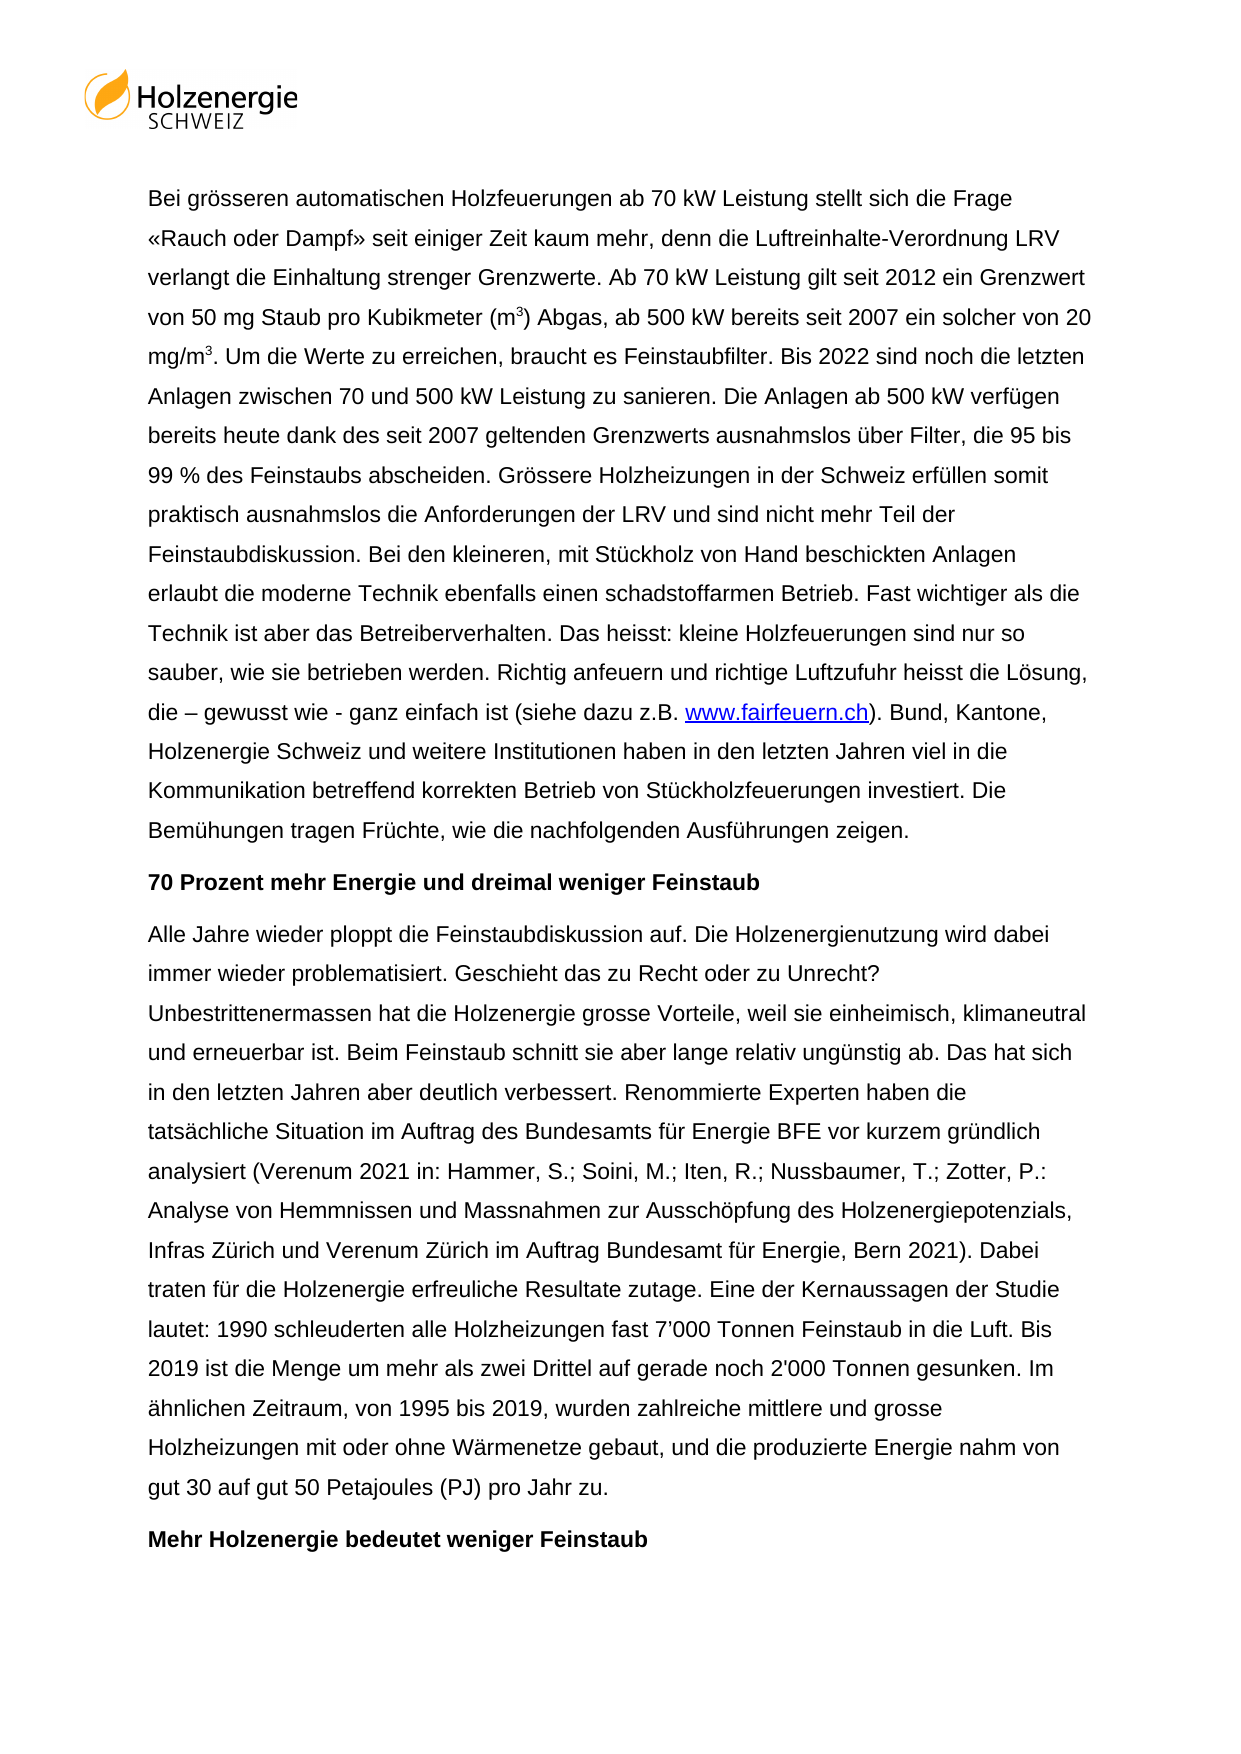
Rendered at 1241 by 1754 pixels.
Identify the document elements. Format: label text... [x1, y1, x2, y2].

text 70 Prozent mehr Energie und dreimal weniger Feinstaub [148, 869, 1093, 895]
text Mehr Holzenergie bedeutet weniger Feinstaub [148, 1526, 1093, 1552]
picture [84, 69, 298, 129]
text Bei grösseren automatischen Holzfeuerungen ab 70 kW Leistung stellt sich die Frage «Rauch oder Dampf» seit einiger Zeit kaum mehr, denn die Luftreinhalte-Verordnung LRV verlangt die Einhaltung strenger Grenzwerte. Ab 70 kW Leistung gilt seit 2012 ein Grenzwert von 50 mg Staub pro Kubikmeter (m3) Abgas, ab 500 kW bereits seit 2007 ein solcher von 20 mg/m3. Um die Werte zu erreichen, braucht es Feinstaubfilter. Bis 2022 sind noch die letzten Anlagen zwischen 70 und 500 kW Leistung zu sanieren. Die Anlagen ab 500 kW verfügen bereits heute dank des seit 2007 geltenden Grenzwerts ausnahmslos über Filter, die 95 bis 99 % des Feinstaubs abscheiden. Grössere Holzheizungen in der Schweiz erfüllen somit praktisch ausnahmslos die Anforderungen der LRV und sind nicht mehr Teil der Feinstaubdiskussion. Bei den kleineren, mit Stückholz von Hand beschickten Anlagen erlaubt die moderne Technik ebenfalls einen schadstoffarmen Betrieb. Fast wichtiger als die Technik ist aber das Betreiberverhalten. Das heisst: kleine Holzfeuerungen sind nur so sauber, wie sie betrieben werden. Richtig anfeuern und richtige Luftzufuhr heisst die Lösung, die – gewusst wie - ganz einfach ist (siehe dazu z.B. www.fairfeuern.ch). Bund, Kantone, Holzenergie Schweiz und weitere Institutionen haben in den letzten Jahren viel in die Kommunikation betreffend korrekten Betrieb von Stückholzfeuerungen investiert. Die Bemühungen tragen Früchte, wie die nachfolgenden Ausführungen zeigen. [148, 185, 1093, 843]
text Alle Jahre wieder ploppt die Feinstaubdiskussion auf. Die Holzenergienutzung wird dabei immer wieder problematisiert. Geschieht das zu Recht oder zu Unrecht? Unbestrittenermassen hat die Holzenergie grosse Vorteile, weil sie einheimisch, klimaneutral und erneuerbar ist. Beim Feinstaub schnitt sie aber lange relativ ungünstig ab. Das hat sich in den letzten Jahren aber deutlich verbessert. Renommierte Experten haben die tatsächliche Situation im Auftrag des Bundesamts für Energie BFE vor kurzem gründlich analysiert (Verenum 2021 in: Hammer, S.; Soini, M.; Iten, R.; Nussbaumer, T.; Zotter, P.: Analyse von Hemmnissen und Massnahmen zur Ausschöpfung des Holzenergiepotenzials, Infras Zürich und Verenum Zürich im Auftrag Bundesamt für Energie, Bern 2021). Dabei traten für die Holzenergie erfreuliche Resultate zutage. Eine der Kernaussagen der Studie lautet: 1990 schleuderten alle Holzheizungen fast 7’000 Tonnen Feinstaub in die Luft. Bis 2019 ist die Menge um mehr als zwei Drittel auf gerade noch 2'000 Tonnen gesunken. Im ähnlichen Zeitraum, von 1995 bis 2019, wurden zahlreiche mittlere und grosse Holzheizungen mit oder ohne Wärmenetze gebaut, und die produzierte Energie nahm von gut 30 auf gut 50 Petajoules (PJ) pro Jahr zu. [148, 921, 1093, 1500]
